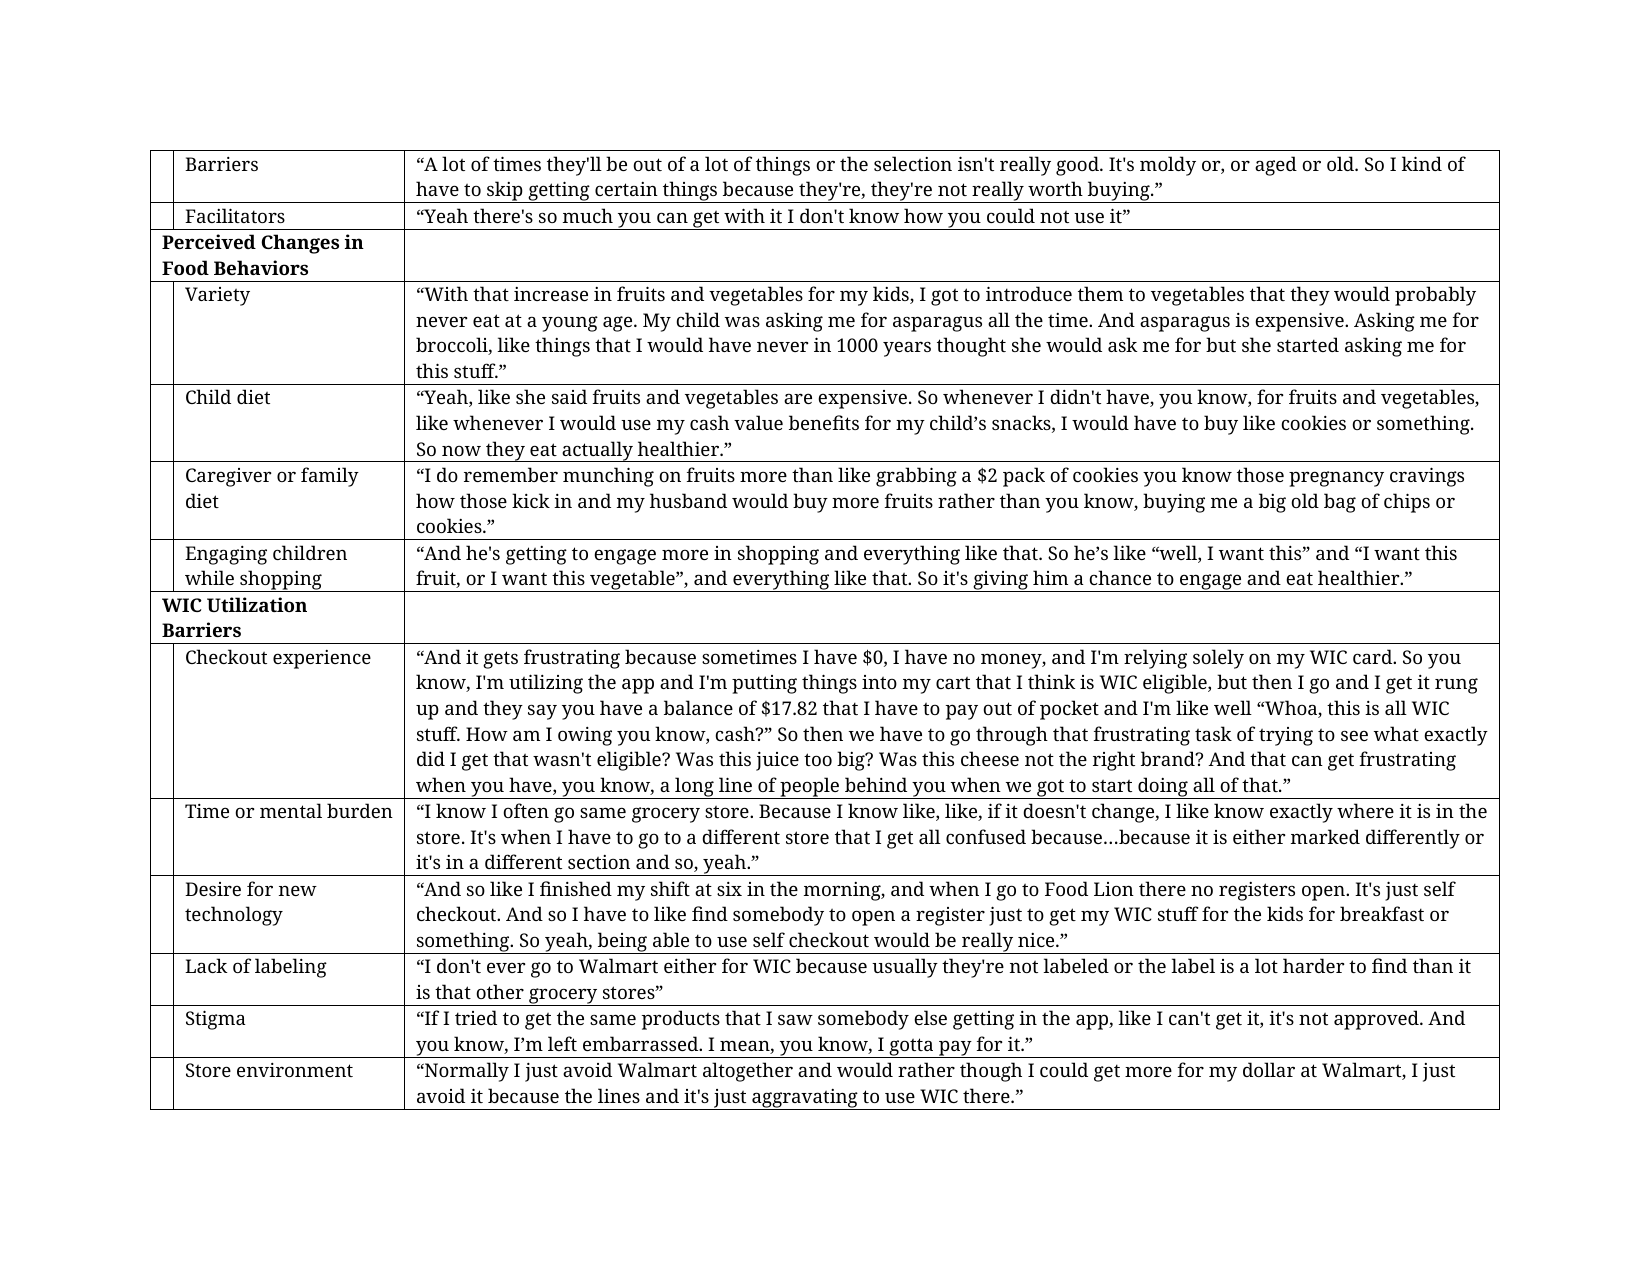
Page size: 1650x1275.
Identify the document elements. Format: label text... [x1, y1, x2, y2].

table_cell WIC Utilization Barriers [151, 592, 404, 643]
table_cell “I know I often go same grocery store. Because I know like, like, if it doesn't change, I like know exactly where it is in the store. It's when I have to go to a different store that I get all confused because…because it is either marked differently or it's in a different section and so, yeah.” [405, 799, 1499, 875]
table_cell “A lot of times they'll be out of a lot of things or the selection isn't really good. It's moldy or, or aged or old. So I kind of have to skip getting certain things because they're, they're not really worth buying.” [405, 151, 1499, 202]
table_cell [151, 151, 173, 202]
table_cell “And he's getting to engage more in shopping and everything like that. So he’s like “well, I want this” and “I want this fruit, or I want this vegetable”, and everything like that. So it's giving him a chance to engage and eat healthier.” [405, 540, 1499, 591]
table_cell “Yeah, like she said fruits and vegetables are expensive. So whenever I didn't have, you know, for fruits and vegetables, like whenever I would use my cash value benefits for my child’s snacks, I would have to buy like cookies or something. So now they eat actually healthier.” [405, 385, 1499, 461]
table_cell [151, 876, 173, 953]
table_cell Facilitators [174, 203, 404, 229]
table_cell [151, 1006, 173, 1057]
table_cell [405, 592, 1499, 643]
table_cell Store environment [174, 1058, 404, 1109]
table_cell [151, 1058, 173, 1109]
table_cell “And so like I finished my shift at six in the morning, and when I go to Food Lion there no registers open. It's just self checkout. And so I have to like find somebody to open a register just to get my WIC stuff for the kids for breakfast or something. So yeah, being able to use self checkout would be really nice.” [405, 876, 1499, 953]
table_cell [151, 462, 173, 539]
table_cell Lack of labeling [174, 954, 404, 1005]
table_cell Barriers [174, 151, 404, 202]
table_cell Checkout experience [174, 644, 404, 797]
table_cell “And it gets frustrating because sometimes I have $0, I have no money, and I'm relying solely on my WIC card. So you know, I'm utilizing the app and I'm putting things into my cart that I think is WIC eligible, but then I go and I get it rung up and they say you have a balance of $17.82 that I have to pay out of pocket and I'm like well “Whoa, this is all WIC stuff. How am I owing you know, cash?” So then we have to go through that frustrating task of trying to see what exactly did I get that wasn't eligible? Was this juice too big? Was this cheese not the right brand? And that can get frustrating when you have, you know, a long line of people behind you when we got to start doing all of that.” [405, 644, 1499, 797]
table_cell [151, 954, 173, 1005]
table_cell “I do remember munching on fruits more than like grabbing a $2 pack of cookies you know those pregnancy cravings how those kick in and my husband would buy more fruits rather than you know, buying me a big old bag of chips or cookies.” [405, 462, 1499, 539]
table_cell Engaging children while shopping [174, 540, 404, 591]
table_cell “With that increase in fruits and vegetables for my kids, I got to introduce them to vegetables that they would probably never eat at a young age. My child was asking me for asparagus all the time. And asparagus is expensive. Asking me for broccoli, like things that I would have never in 1000 years thought she would ask me for but she started asking me for this stuff.” [405, 282, 1499, 384]
table_cell [151, 203, 173, 229]
table_cell “Normally I just avoid Walmart altogether and would rather though I could get more for my dollar at Walmart, I just avoid it because the lines and it's just aggravating to use WIC there.” [405, 1058, 1499, 1109]
table_cell Variety [174, 282, 404, 384]
table_cell Desire for new technology [174, 876, 404, 953]
table_cell [151, 799, 173, 875]
table_cell Caregiver or family diet [174, 462, 404, 539]
table_cell Child diet [174, 385, 404, 461]
table_cell [151, 385, 173, 461]
table_cell Time or mental burden [174, 799, 404, 875]
table_cell [151, 282, 173, 384]
table_cell Stigma [174, 1006, 404, 1057]
table_cell [151, 540, 173, 591]
table_cell “Yeah there's so much you can get with it I don't know how you could not use it” [405, 203, 1499, 229]
table_cell [151, 644, 173, 797]
table_cell “If I tried to get the same products that I saw somebody else getting in the app, like I can't get it, it's not approved. And you know, I’m left embarrassed. I mean, you know, I gotta pay for it.” [405, 1006, 1499, 1057]
table_cell [405, 230, 1499, 281]
table_cell Perceived Changes in Food Behaviors [151, 230, 404, 281]
table_cell “I don't ever go to Walmart either for WIC because usually they're not labeled or the label is a lot harder to find than it is that other grocery stores” [405, 954, 1499, 1005]
